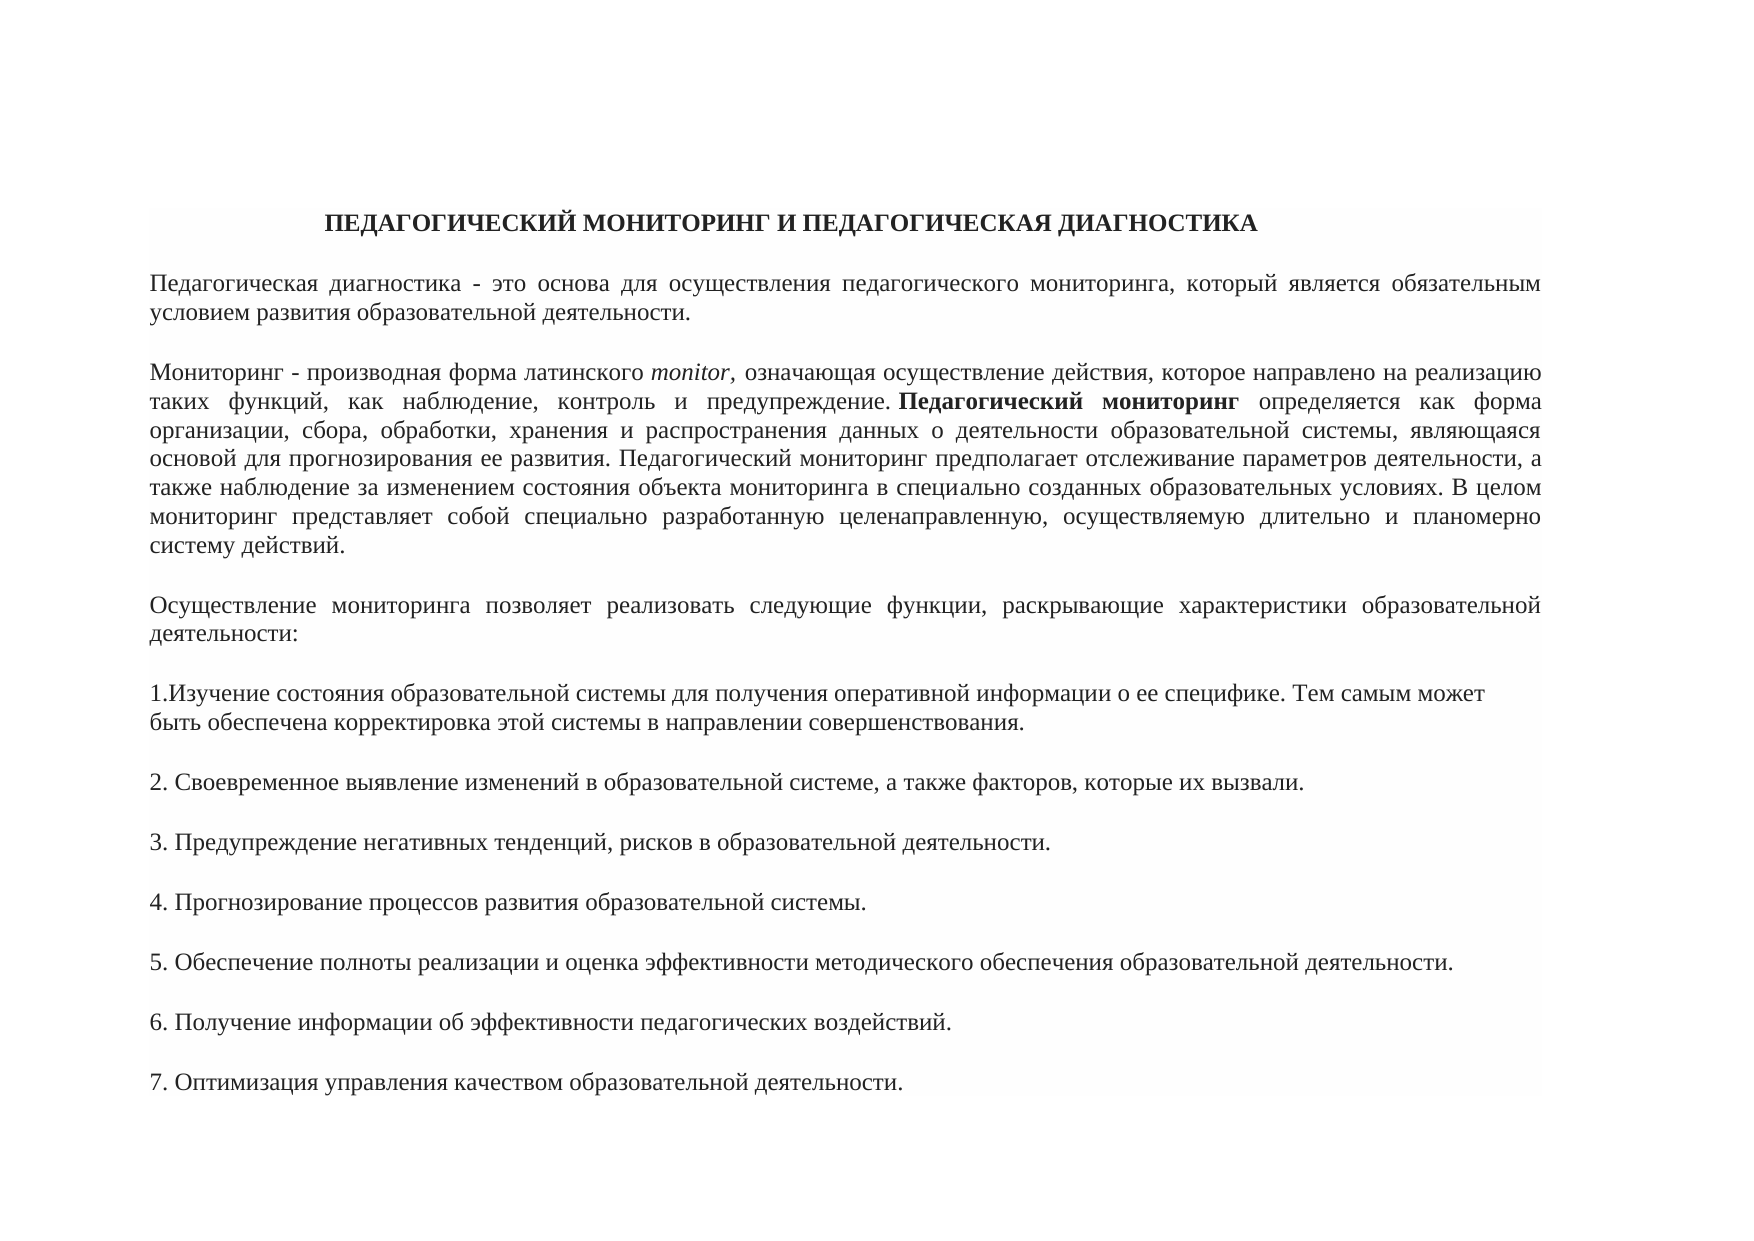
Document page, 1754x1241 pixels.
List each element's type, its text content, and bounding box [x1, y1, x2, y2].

text Мониторинг - производная форма латинского monitor, означающая осуществление действия, которое направлено на реализацию таких функций, как наблюдение, контроль и предупреждение. Педагогический мониторинг определяется как форма организации, сбора, обработки, хранения и распространения данных о деятельности образовательной системы, являющаяся основой для прогнозирования ее развития. Педагогический мониторинг предполагает отслеживание параметров деятельности, а также наблюдение за изменением состояния объекта мониторинга в специально созданных образовательных условиях. В целом мониторинг представляет собой специально разработанную целенаправленную, осуществляемую длительно и планомерно систему действий. [149, 357, 1542, 558]
text 1.Изучение состояния образовательной системы для получения оперативной информации о ее специфике. Тем самым может быть обеспечена корректировка этой системы в направлении совершенствования. [149, 678, 1542, 736]
text Педагогическая диагностика - это основа для осуществления педагогического мониторинга, который является обязательным условием развития образовательной деятельности. [149, 268, 1542, 326]
text ПЕДАГОГИЧЕСКИЙ МОНИТОРИНГ И ПЕДАГОГИЧЕСКАЯ ДИАГНОСТИКА [149, 208, 1542, 237]
text Осуществление мониторинга позволяет реализовать следующие функции, раскрывающие характеристики образовательной деятельности: [149, 590, 1542, 647]
text 2. Своевременное выявление изменений в образовательной системе, а также факторов, которые их вызвали. [149, 767, 1542, 796]
text 6. Получение информации об эффективности педагогических воздействий. [149, 1007, 1542, 1036]
text 5. Обеспечение полноты реализации и оценка эффективности методического обеспечения образовательной деятельности. [149, 947, 1542, 976]
text 4. Прогнозирование процессов развития образовательной системы. [149, 887, 1542, 916]
text 3. Предупреждение негативных тенденций, рисков в образовательной деятельности. [149, 827, 1542, 856]
text 7. Оптимизация управления качеством образовательной деятельности. [149, 1067, 1542, 1096]
